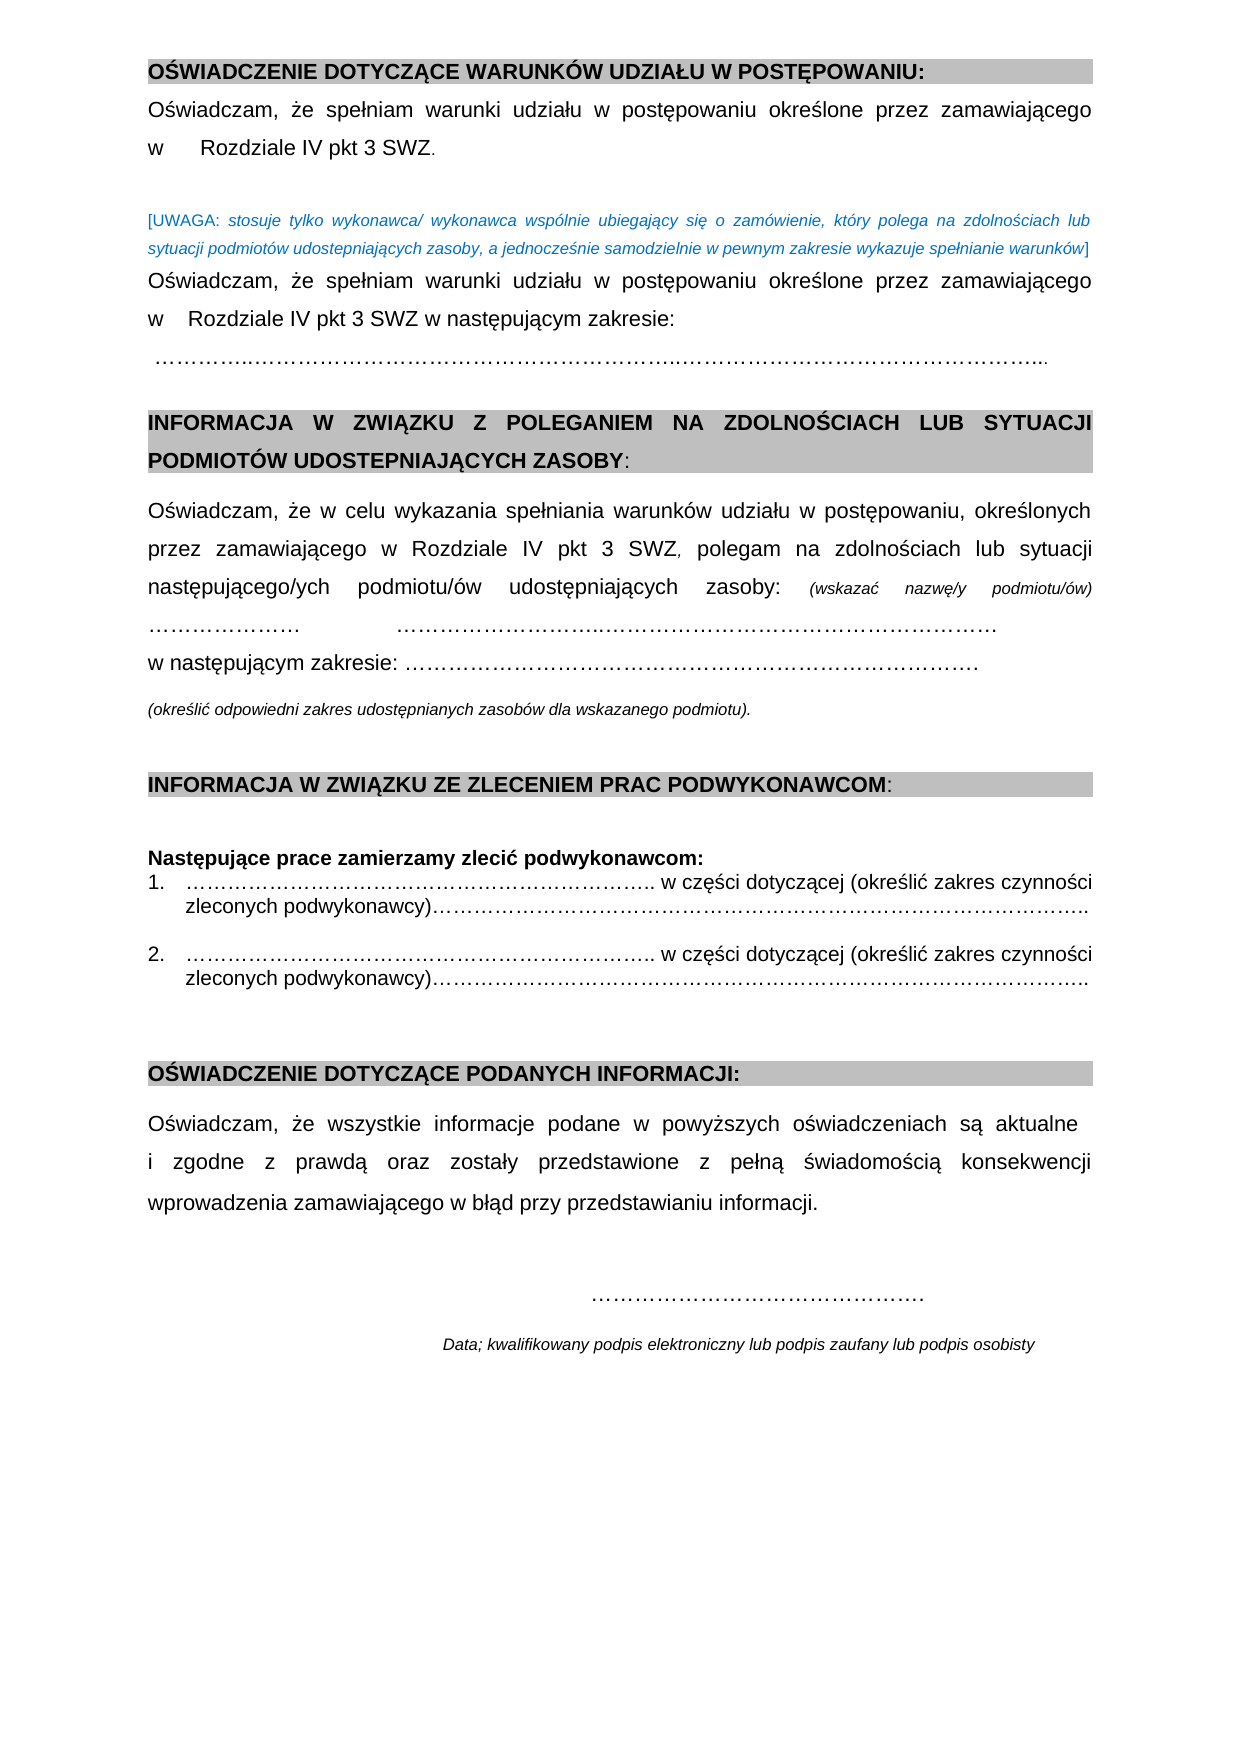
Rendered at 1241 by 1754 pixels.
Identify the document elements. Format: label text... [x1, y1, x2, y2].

text Oświadczam, że spełniam warunki udziału w postępowaniu określone przez zamawiającego w Rozdziale IV pkt 3 SWZ w następującym zakresie: [148, 268, 1093, 331]
text OŚWIADCZENIE DOTYCZĄCE PODANYCH INFORMACJI: [148, 1061, 1093, 1086]
text (określić odpowiedni zakres udostępnianych zasobów dla wskazanego podmiotu). [148, 700, 1093, 719]
text Oświadczam, że w celu wykazania spełniania warunków udziału w postępowaniu, określonych przez zamawiającego w Rozdziale IV pkt 3 SWZ, polegam na zdolnościach lub sytuacji następującego/ych podmiotu/ów udostępniających zasoby: (wskazać nazwę/y podmiotu/ów)………………… ………………………..……………………………………………… w następującym zakresie: ……………………………………………………………………. [148, 498, 1093, 675]
text Oświadczam, że spełniam warunki udziału w postępowaniu określone przez zamawiającego w Rozdziale IV pkt 3 SWZ. [148, 97, 1093, 160]
list ………………………………………………………….. w części dotyczącej (określić zakres czynności zleconych podwykonawcy)………………………………………………………………………………….. [148, 870, 1093, 918]
list ………………………………………………………….. w części dotyczącej (określić zakres czynności zleconych podwykonawcy)………………………………………………………………………………….. [148, 942, 1093, 990]
text [UWAGA: stosuje tylko wykonawca/ wykonawca wspólnie ubiegający się o zamówienie, który polega na zdolnościach lub sytuacji podmiotów udostepniających zasoby, a jednocześnie samodzielnie w pewnym zakresie wykazuje spełnianie warunków] [148, 210, 1093, 258]
text Data; kwalifikowany podpis elektroniczny lub podpis zaufany lub podpis osobisty [148, 1335, 1093, 1354]
text INFORMACJA W ZWIĄZKU Z POLEGANIEM NA ZDOLNOŚCIACH LUB SYTUACJI PODMIOTÓW UDOSTEPNIAJĄCYCH ZASOBY: [148, 410, 1093, 473]
text …………..…………………………………………………..…………………………………………... [148, 343, 1093, 369]
text OŚWIADCZENIE DOTYCZĄCE WARUNKÓW UDZIAŁU W POSTĘPOWANIU: [148, 59, 1093, 84]
text ………………………………………. [148, 1281, 1093, 1306]
text INFORMACJA W ZWIĄZKU ZE ZLECENIEM PRAC PODWYKONAWCOM: [148, 772, 1093, 797]
text Następujące prace zamierzamy zlecić podwykonawcom: [148, 846, 1093, 870]
text Oświadczam, że wszystkie informacje podane w powyższych oświadczeniach są aktualne i zgodne z prawdą oraz zostały przedstawione z pełną świadomością konsekwencji wprowadzenia zamawiającego w błąd przy przedstawianiu informacji. [148, 1111, 1093, 1216]
